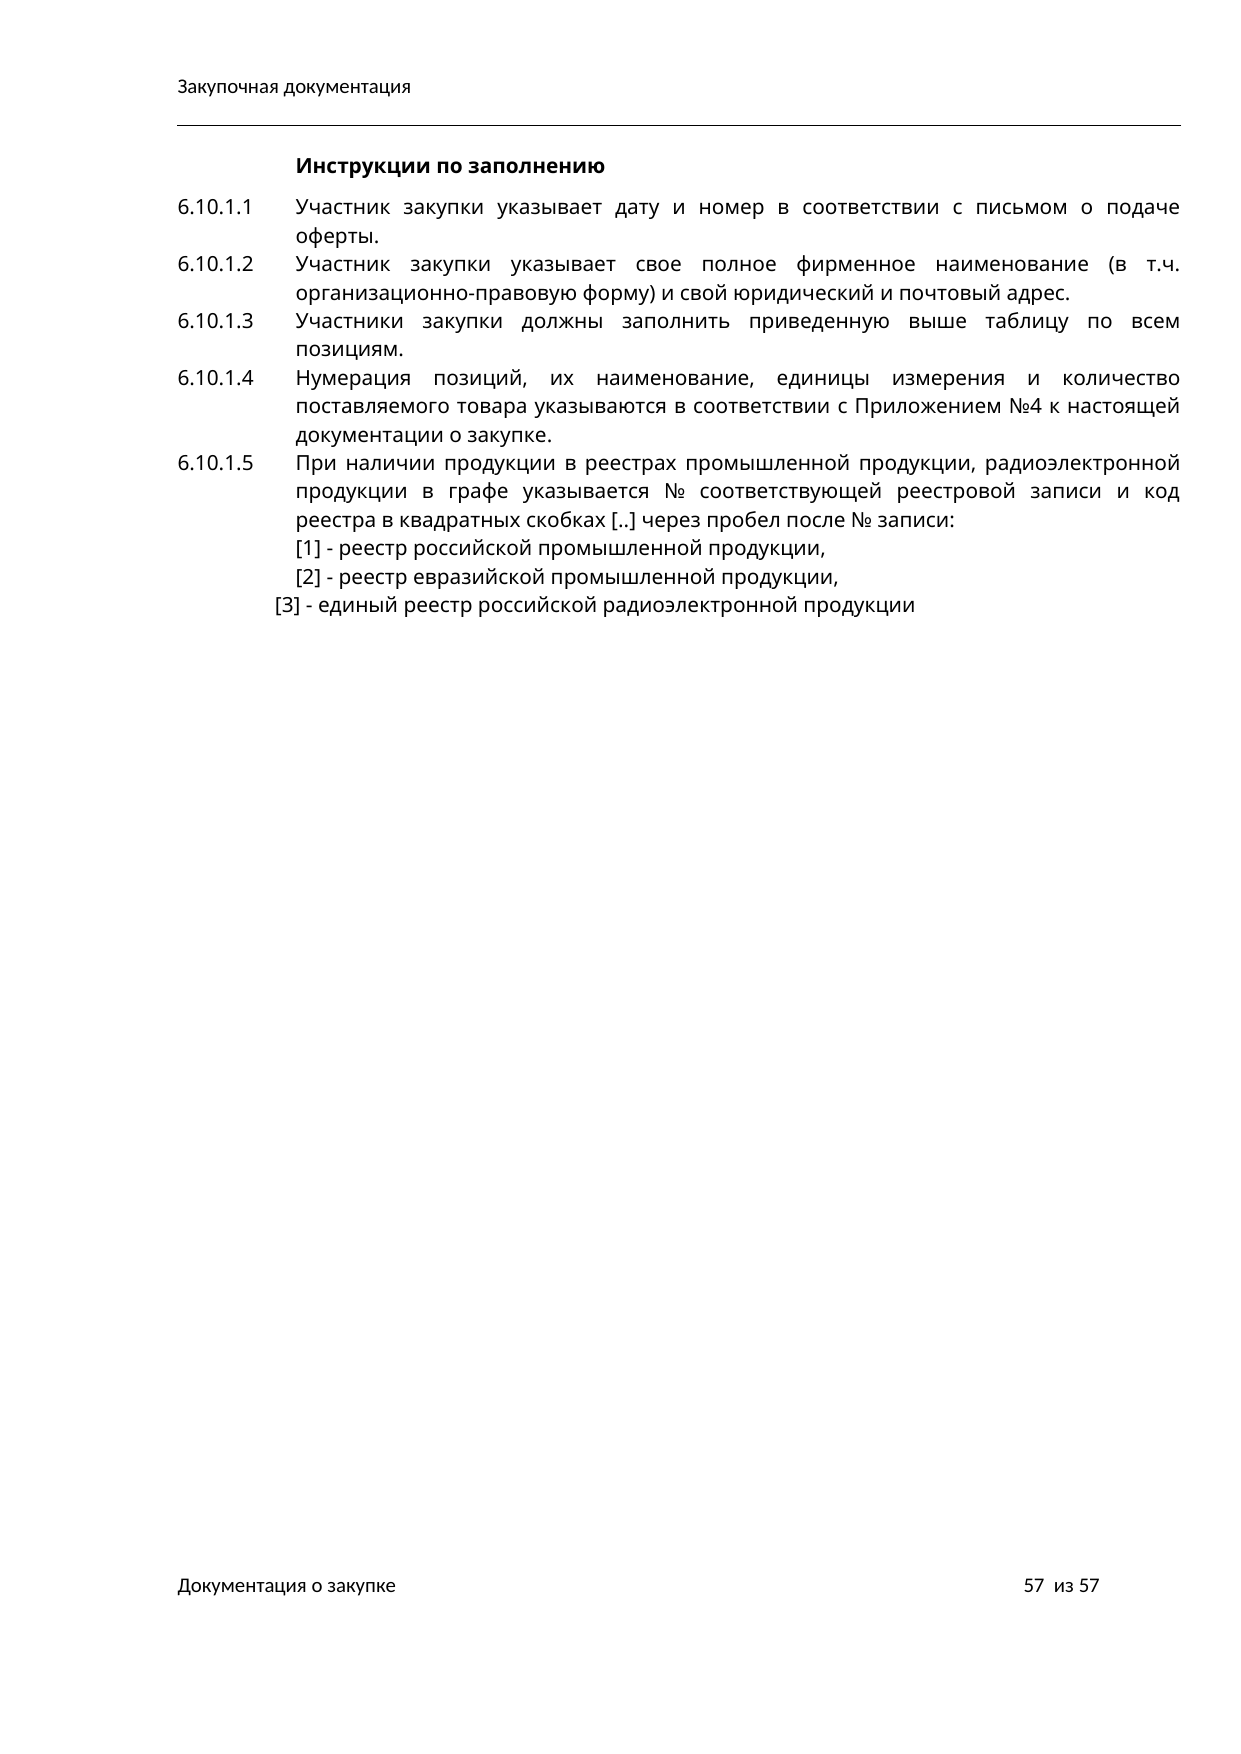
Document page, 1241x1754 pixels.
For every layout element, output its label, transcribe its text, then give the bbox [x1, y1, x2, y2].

text [1] - реестр российской промышленной продукции, [295, 533, 1181, 562]
list Нумерация позиций, их наименование, единицы измерения и количество поставляемого товара указываются в соответствии с Приложением №4 к настоящей документации о закупке. [177, 363, 1181, 448]
text [3] - единый реестр российской радиоэлектронной продукции [177, 590, 1181, 619]
list Участник закупки указывает свое полное фирменное наименование (в т.ч. организационно-правовую форму) и свой юридический и почтовый адрес. [177, 249, 1181, 306]
list Участник закупки указывает дату и номер в соответствии с письмом о подаче оферты. [177, 192, 1181, 249]
list При наличии продукции в реестрах промышленной продукции, радиоэлектронной продукции в графе указывается № соответствующей реестровой записи и код реестра в квадратных скобках [..] через пробел после № записи: [177, 448, 1181, 533]
text [2] - реестр евразийской промышленной продукции, [295, 562, 1181, 590]
list Участники закупки должны заполнить приведенную выше таблицу по всем позициям. [177, 306, 1181, 363]
text Инструкции по заполнению [295, 151, 1181, 180]
